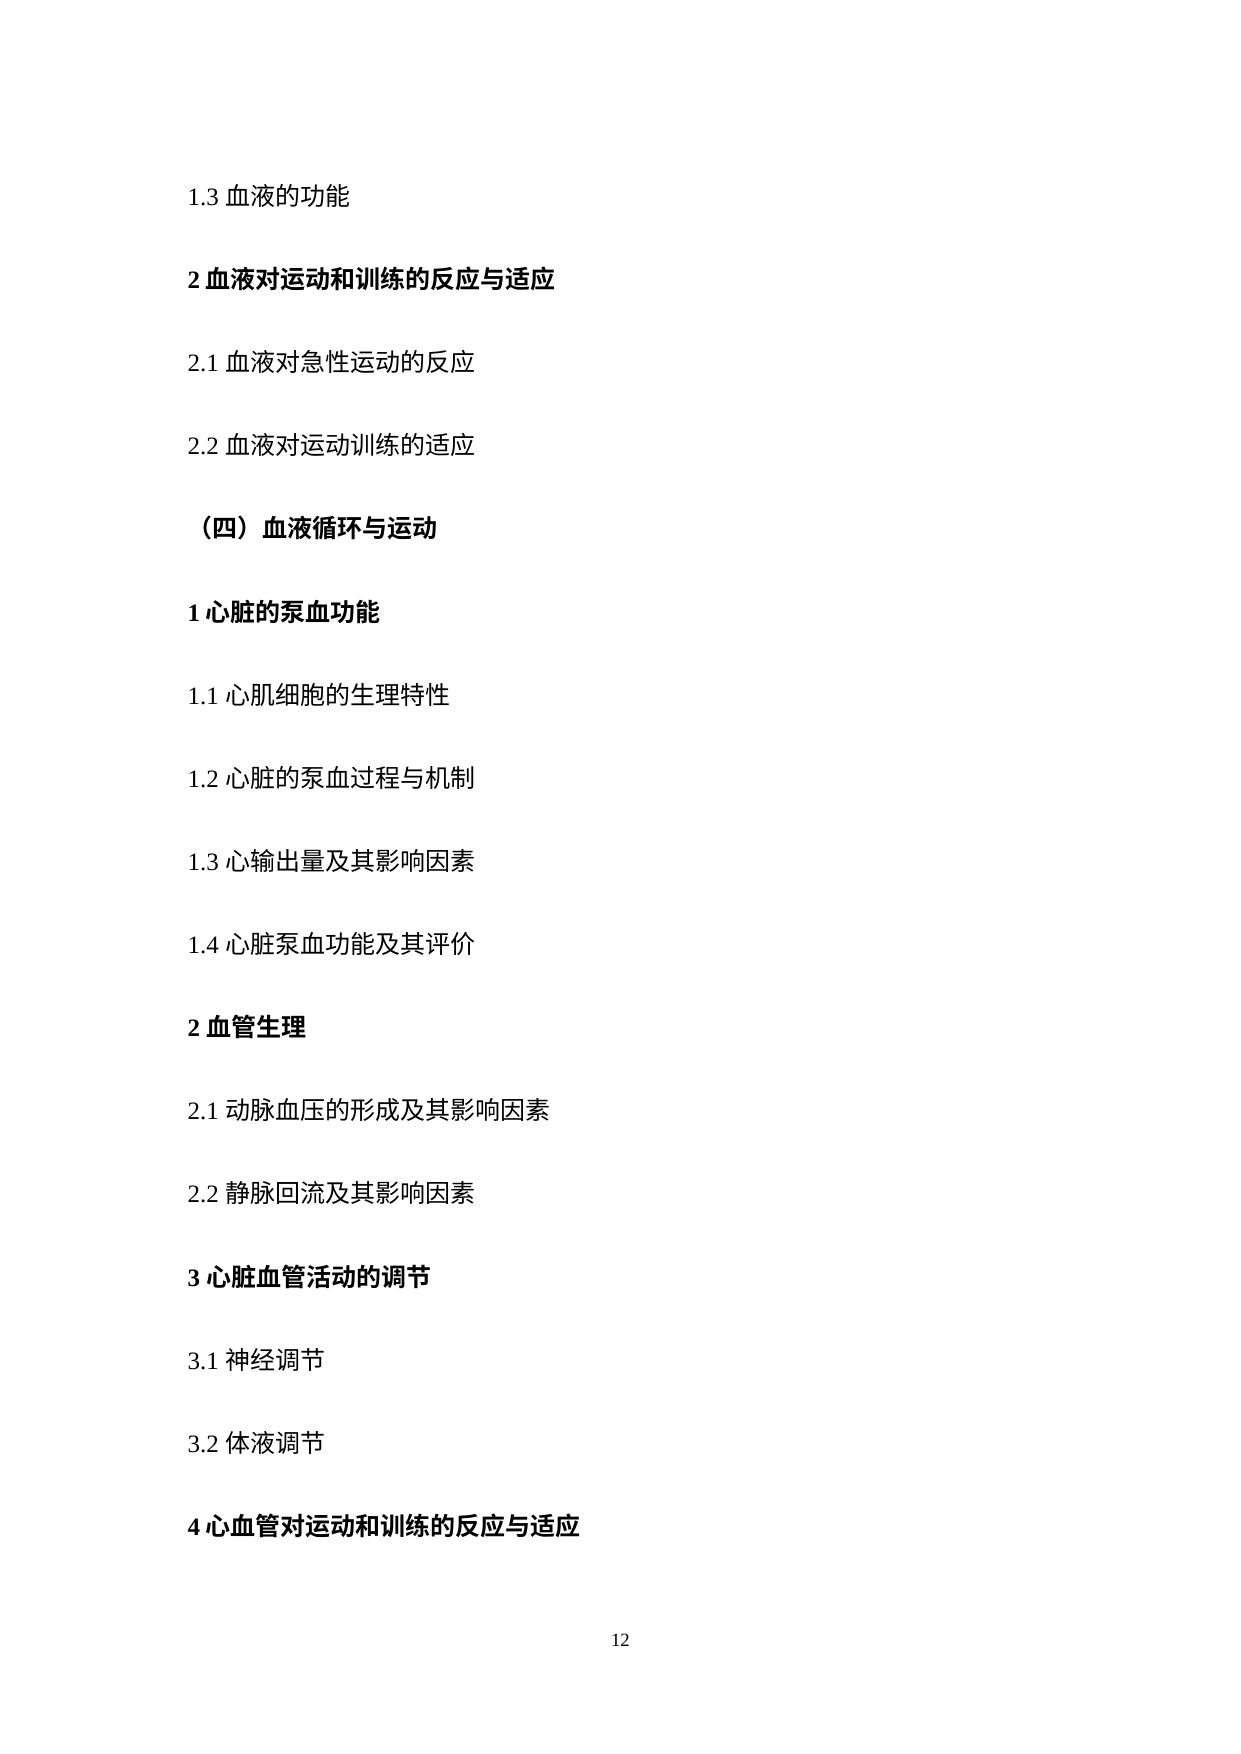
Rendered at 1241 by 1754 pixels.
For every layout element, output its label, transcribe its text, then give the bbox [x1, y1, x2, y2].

text 3.2 体液调节 [187, 1409, 1053, 1474]
text 1.3 血液的功能 [187, 162, 1053, 227]
text 2血液对运动和训练的反应与适应 [187, 245, 1053, 310]
text 1.3 心输出量及其影响因素 [187, 827, 1053, 892]
text 2.1 血液对急性运动的反应 [187, 328, 1053, 393]
text 1心脏的泵血功能 [187, 578, 1053, 643]
text 2 血管生理 [187, 993, 1053, 1058]
text 1.1 心肌细胞的生理特性 [187, 661, 1053, 726]
text 3.1 神经调节 [187, 1326, 1053, 1391]
text 2.1 动脉血压的形成及其影响因素 [187, 1076, 1053, 1141]
text 2.2 血液对运动训练的适应 [187, 411, 1053, 476]
text （四）血液循环与运动 [187, 494, 1053, 559]
text 3 心脏血管活动的调节 [187, 1243, 1053, 1308]
text 2.2 静脉回流及其影响因素 [187, 1159, 1053, 1224]
text 4心血管对运动和训练的反应与适应 [187, 1492, 1053, 1557]
text 1.4 心脏泵血功能及其评价 [187, 910, 1053, 975]
text 1.2 心脏的泵血过程与机制 [187, 744, 1053, 809]
